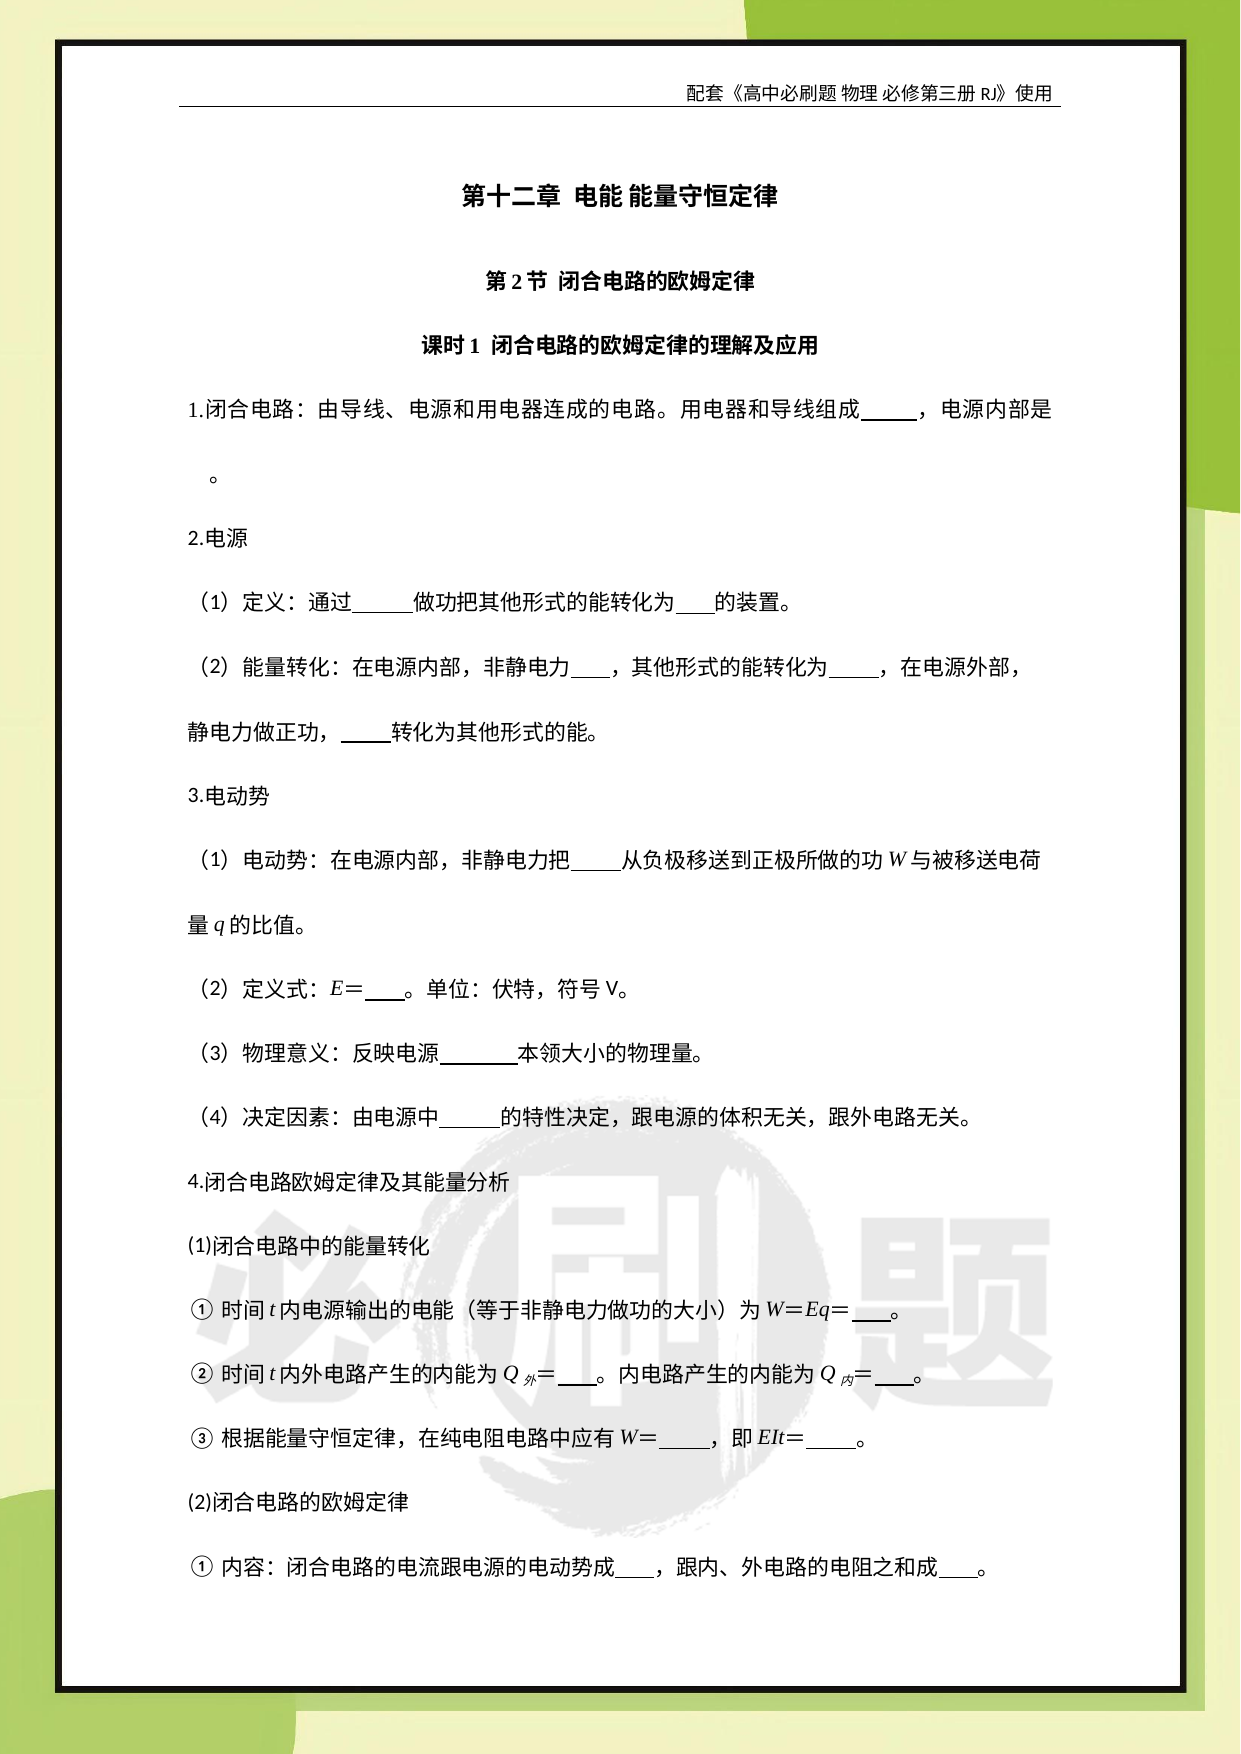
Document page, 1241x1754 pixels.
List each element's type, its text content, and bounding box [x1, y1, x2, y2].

text （1）电动势：在电源内部，非静电力把 从负极移送到正极所做的功W与被移送电荷量q的比值。 [187, 842, 1053, 940]
text 2.电源 [187, 521, 1053, 553]
picture [0, 0, 1241, 1754]
text (1)闭合电路中的能量转化 [187, 1228, 1053, 1261]
text (2)闭合电路的欧姆定律 [187, 1485, 1053, 1517]
text ③根据能量守恒定律，在纯电阻电路中应有W＝ ，即EIt＝ 。 [187, 1421, 1053, 1453]
text （1）定义：通过 做功把其他形式的能转化为 的装置。 [187, 585, 1053, 617]
text 3.电动势 [187, 778, 1053, 811]
text （2）能量转化：在电源内部，非静电力 ，其他形式的能转化为 ，在电源外部，静电力做正功， 转化为其他形式的能。 [187, 649, 1053, 747]
text ①时间t内电源输出的电能（等于非静电力做功的大小）为W＝Eq＝ 。 [187, 1292, 1053, 1325]
text （2）定义式：E＝ 。单位：伏特，符号V。 [187, 972, 1053, 1004]
text 课时1 闭合电路的欧姆定律的理解及应用 [187, 327, 1053, 360]
text 第十二章 电能 能量守恒定律 [187, 162, 1053, 227]
text 第2节 闭合电路的欧姆定律 [187, 263, 1053, 296]
text 4.闭合电路欧姆定律及其能量分析 [187, 1164, 1053, 1197]
text 1.闭合电路：由导线、电源和用电器连成的电路。用电器和导线组成 ，电源内部是 。 [187, 392, 1053, 489]
text （3）物理意义：反映电源 本领大小的物理量。 [187, 1036, 1053, 1068]
text （4）决定因素：由电源中 的特性决定，跟电源的体积无关，跟外电路无关。 [187, 1100, 1053, 1132]
text ②时间t内外电路产生的内能为Q外＝ 。内电路产生的内能为Q内＝ 。 [187, 1357, 1053, 1389]
text ①内容：闭合电路的电流跟电源的电动势成 ，跟内、外电路的电阻之和成 。 [187, 1549, 1053, 1582]
